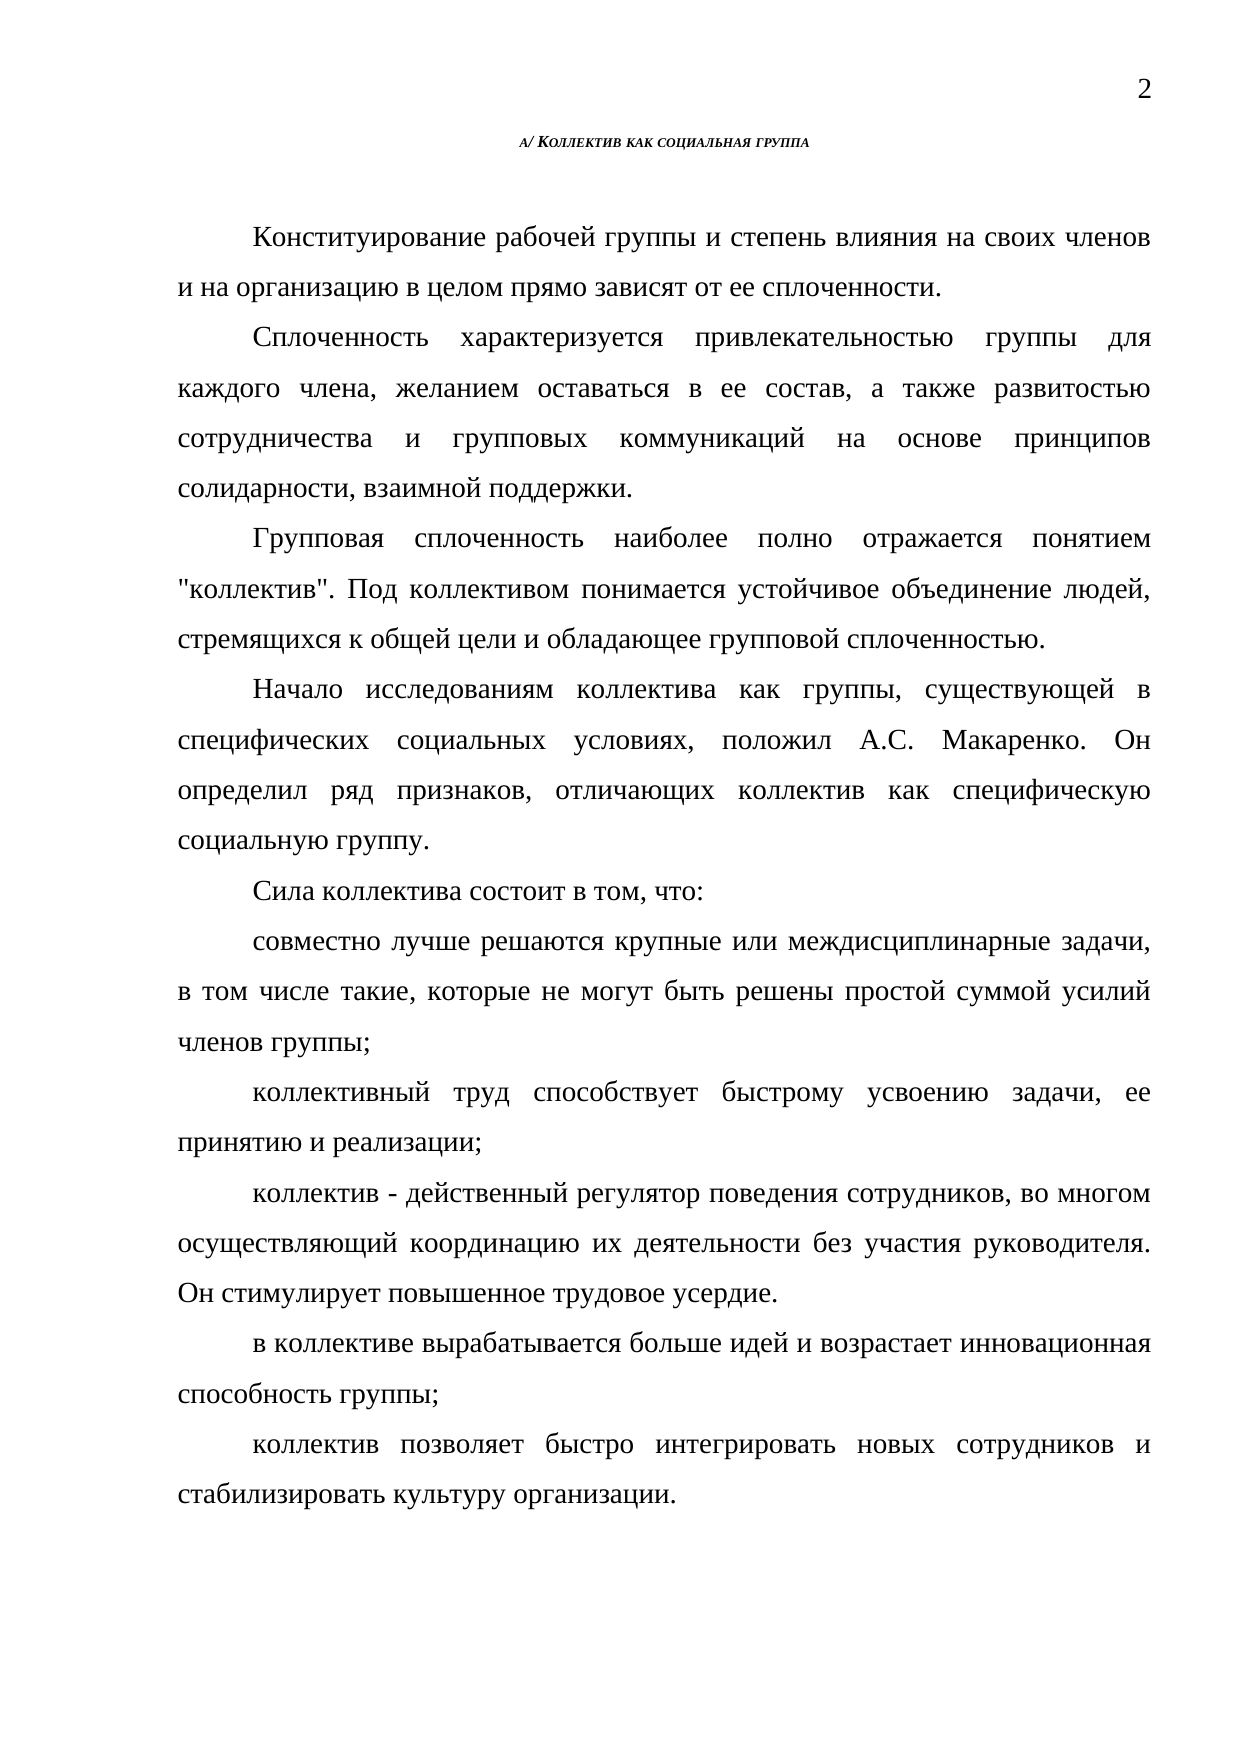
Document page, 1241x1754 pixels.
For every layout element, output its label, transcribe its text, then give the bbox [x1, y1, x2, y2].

text Начало исследованиям коллектива как группы, существующей в специфических социальных условиях, положил А.С. Макаренко. Он определил ряд признаков, отличающих коллектив как специфическую социальную группу. [177, 672, 1152, 856]
text Конституирование рабочей группы и степень влияния на своих членов и на организацию в целом прямо зависят от ее сплоченности. [177, 219, 1152, 303]
text Групповая сплоченность наиболее полно отражается понятием "коллектив". Под коллективом понимается устойчивое объединение людей, стремящихся к общей цели и обладающее групповой сплоченностью. [177, 521, 1152, 655]
text совместно лучше решаются крупные или междисциплинарные задачи, в том числе такие, которые не могут быть решены простой суммой усилий членов группы; [177, 923, 1152, 1057]
text в коллективе вырабатывается больше идей и возрастает инновационная способность группы; [177, 1326, 1152, 1409]
text коллектив - действенный регулятор поведения сотрудников, во многом осуществляющий координацию их деятельности без участия руководителя. Он стимулирует повышенное трудовое усердие. [177, 1175, 1152, 1309]
subtitle а/ Коллектив как социальная группа [177, 118, 1152, 152]
text Сила коллектива состоит в том, что: [177, 873, 1152, 906]
text коллективный труд способствует быстрому усвоению задачи, ее принятию и реализации; [177, 1074, 1152, 1158]
text Сплоченность характеризуется привлекательностью группы для каждого члена, желанием оставаться в ее состав, а также развитостью сотрудничества и групповых коммуникаций на основе принципов солидарности, взаимной поддержки. [177, 319, 1152, 504]
text коллектив позволяет быстро интегрировать новых сотрудников и стабилизировать культуру организации. [177, 1426, 1152, 1510]
